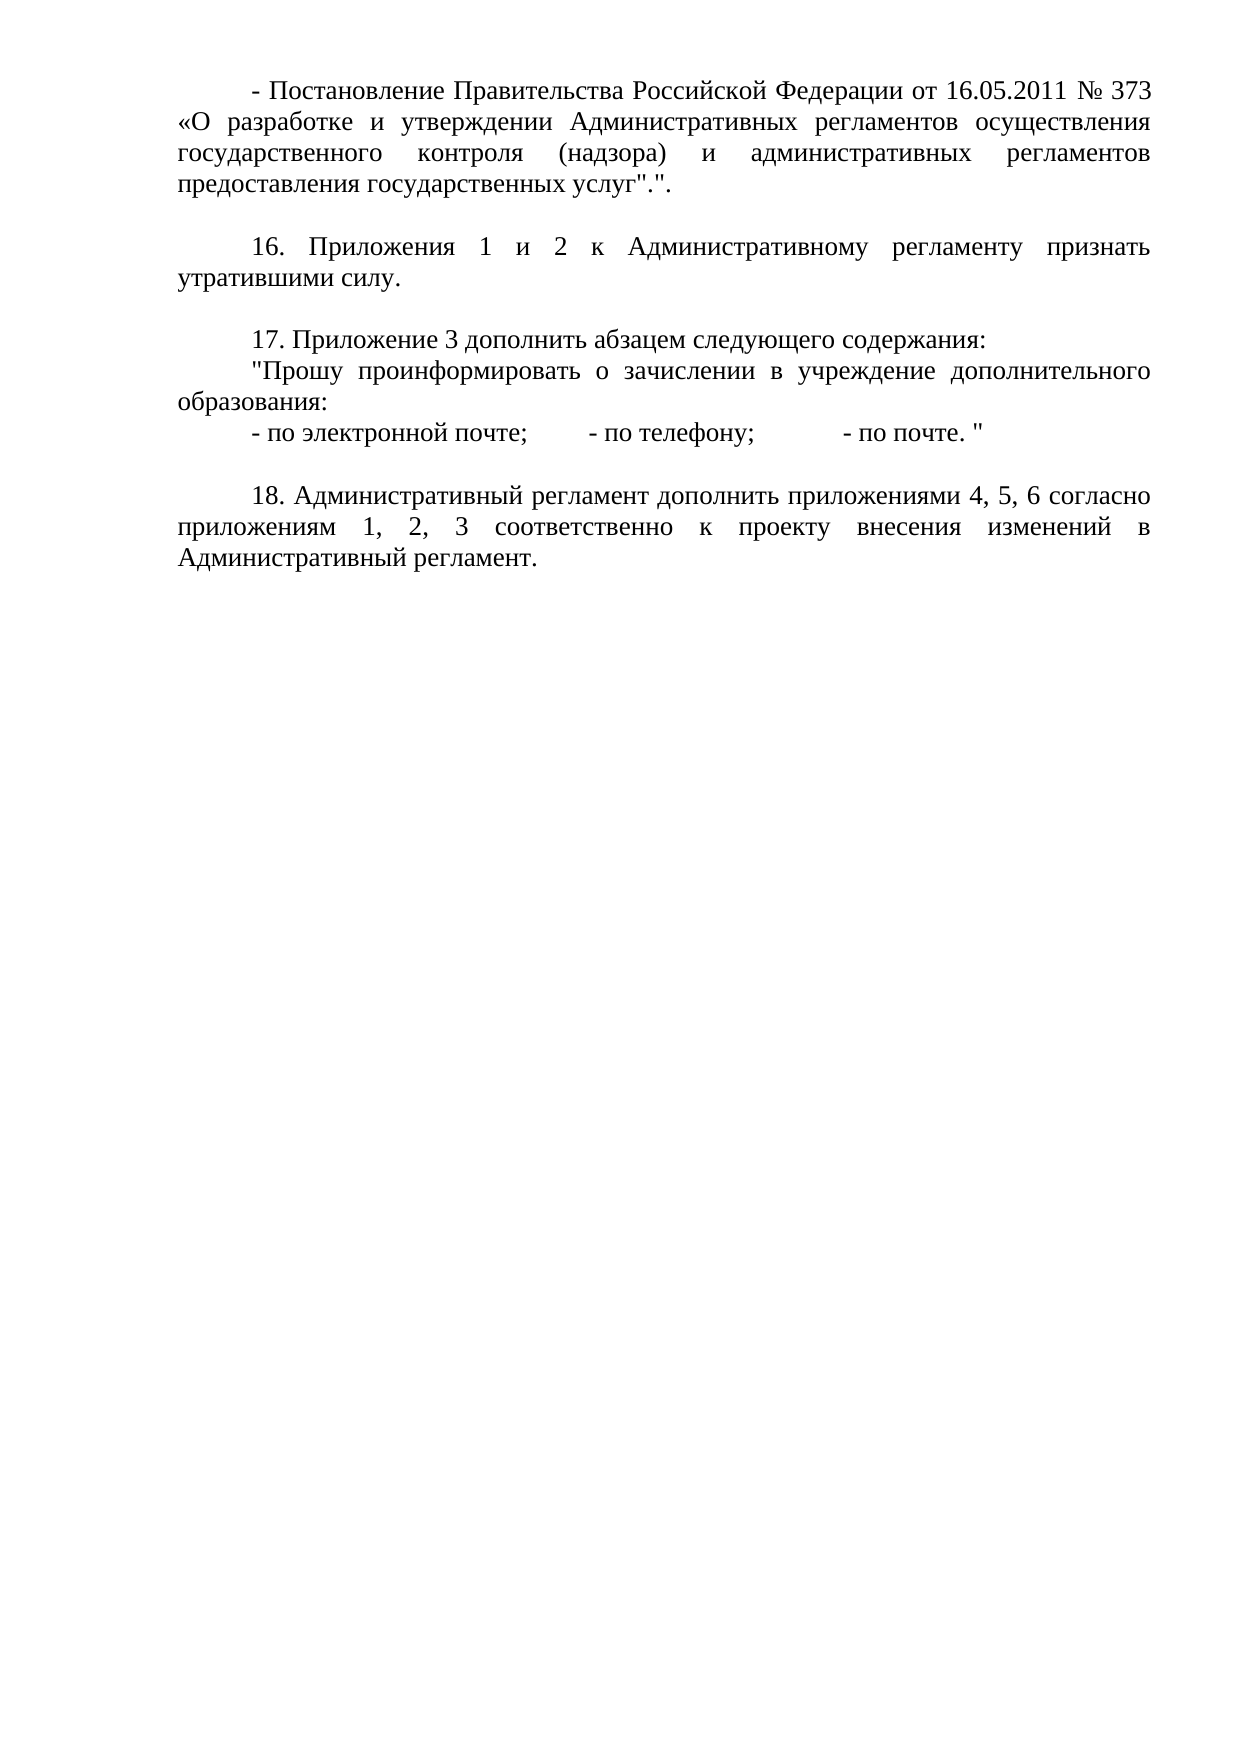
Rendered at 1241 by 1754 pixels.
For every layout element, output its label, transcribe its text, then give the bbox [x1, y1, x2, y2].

text - Постановление Правительства Российской Федерации от 16.05.2011 № 373 «О разработке и утверждении Административных регламентов осуществления государственного контроля (надзора) и административных регламентов предоставления государственных услуг".". [177, 74, 1152, 198]
text 18. Административный регламент дополнить приложениями 4, 5, 6 согласно приложениям 1, 2, 3 соответственно к проекту внесения изменений в Административный регламент. [177, 479, 1152, 572]
text 17. Приложение 3 дополнить абзацем следующего содержания: [177, 323, 1152, 354]
text - по электронной почте; - по телефону; - по почте. " [177, 416, 1152, 448]
text "Прошу проинформировать о зачислении в учреждение дополнительного образования: [177, 354, 1152, 416]
text 16. Приложения 1 и 2 к Административному регламенту признать утратившими силу. [177, 229, 1152, 292]
